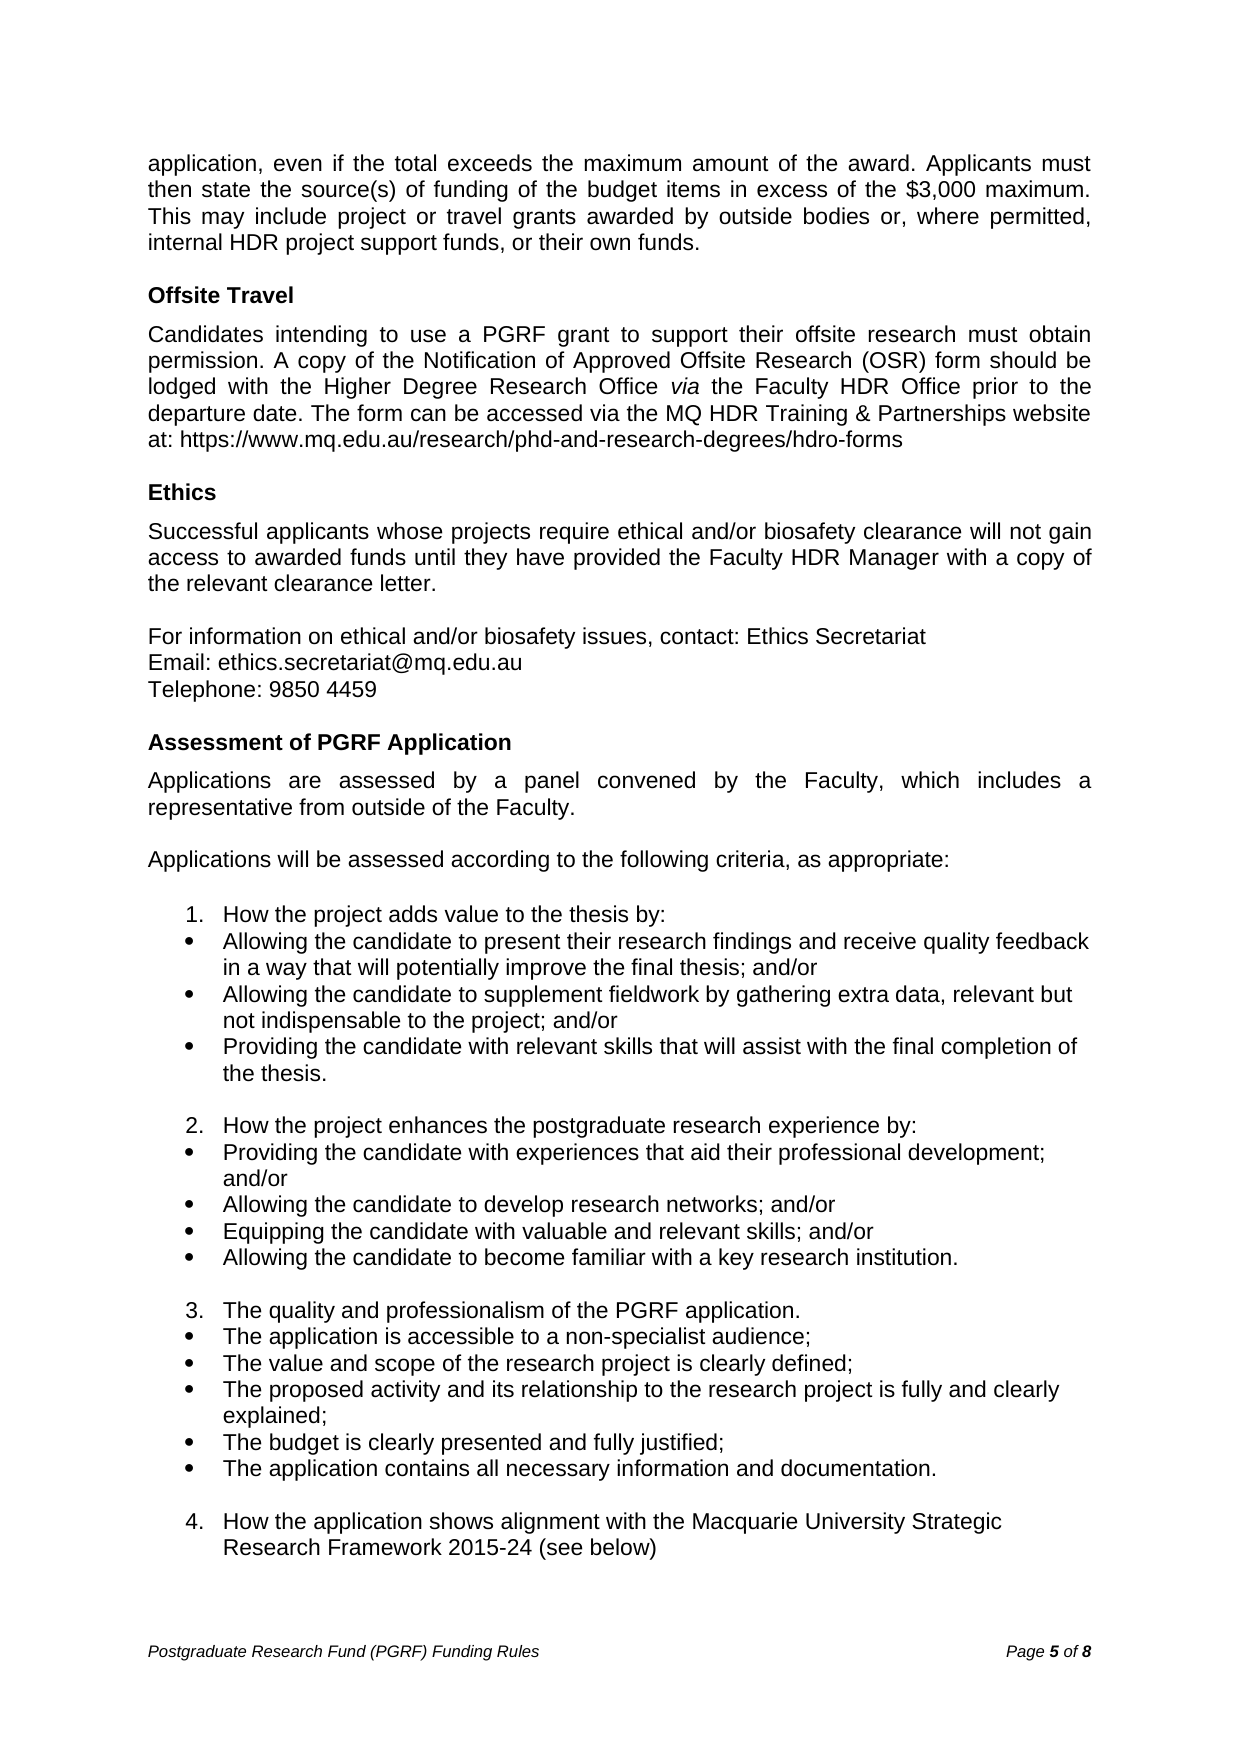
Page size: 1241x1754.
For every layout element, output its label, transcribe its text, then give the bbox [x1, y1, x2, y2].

list The proposed activity and its relationship to the research project is fully and clearly explained; [185, 1376, 1092, 1428]
list Equipping the candidate with valuable and relevant skills; and/or [185, 1218, 1092, 1244]
list How the project enhances the postgraduate research experience by: [185, 1112, 1092, 1139]
list How the project adds value to the thesis by: [185, 901, 1092, 928]
list The application is accessible to a non-specialist audience; [185, 1323, 1092, 1349]
list Providing the candidate with relevant skills that will assist with the final completion of the thesis. [185, 1033, 1092, 1086]
list How the application shows alignment with the Macquarie University Strategic Research Framework 2015-24 (see below) [185, 1508, 1092, 1560]
subtitle Ethics [148, 479, 1092, 505]
list Allowing the candidate to become familiar with a key research institution. [185, 1244, 1092, 1270]
subtitle Assessment of PGRF Application [148, 728, 1092, 755]
text Applications will be assessed according to the following criteria, as appropriate: [148, 846, 1092, 873]
list Allowing the candidate to present their research findings and receive quality feedback in a way that will potentially improve the final thesis; and/or [185, 928, 1092, 981]
list Allowing the candidate to develop research networks; and/or [185, 1191, 1092, 1218]
text For information on ethical and/or biosafety issues, contact: Ethics Secretariat [148, 623, 1092, 649]
text Successful applicants whose projects require ethical and/or biosafety clearance will not gain access to awarded funds until they have provided the Faculty HDR Manager with a copy of the relevant clearance letter. [148, 518, 1092, 597]
list The budget is clearly presented and fully justified; [185, 1428, 1092, 1455]
subtitle Offsite Travel [148, 282, 1092, 308]
list Allowing the candidate to supplement fieldwork by gathering extra data, relevant but not indispensable to the project; and/or [185, 981, 1092, 1033]
text Candidates intending to use a PGRF grant to support their offsite research must obtain permission. A copy of the Notification of Approved Offsite Research (OSR) form should be lodged with the Higher Degree Research Office via the Faculty HDR Office prior to the departure date. The form can be accessed via the MQ HDR Training & Partnerships website at: https://www.mq.edu.au/research/phd-and-research-degrees/hdro-forms [148, 321, 1092, 452]
text Telephone: 9850 4459 [148, 676, 1092, 702]
text Applications are assessed by a panel convened by the Faculty, which includes a representative from outside of the Faculty. [148, 767, 1092, 820]
list Providing the candidate with experiences that aid their professional development; and/or [185, 1139, 1092, 1191]
list The application contains all necessary information and documentation. [185, 1455, 1092, 1481]
list The value and scope of the research project is clearly defined; [185, 1349, 1092, 1376]
text Email: ethics.secretariat@mq.edu.au [148, 649, 1092, 676]
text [148, 150, 1092, 255]
list The quality and professionalism of the PGRF application. [185, 1297, 1092, 1323]
